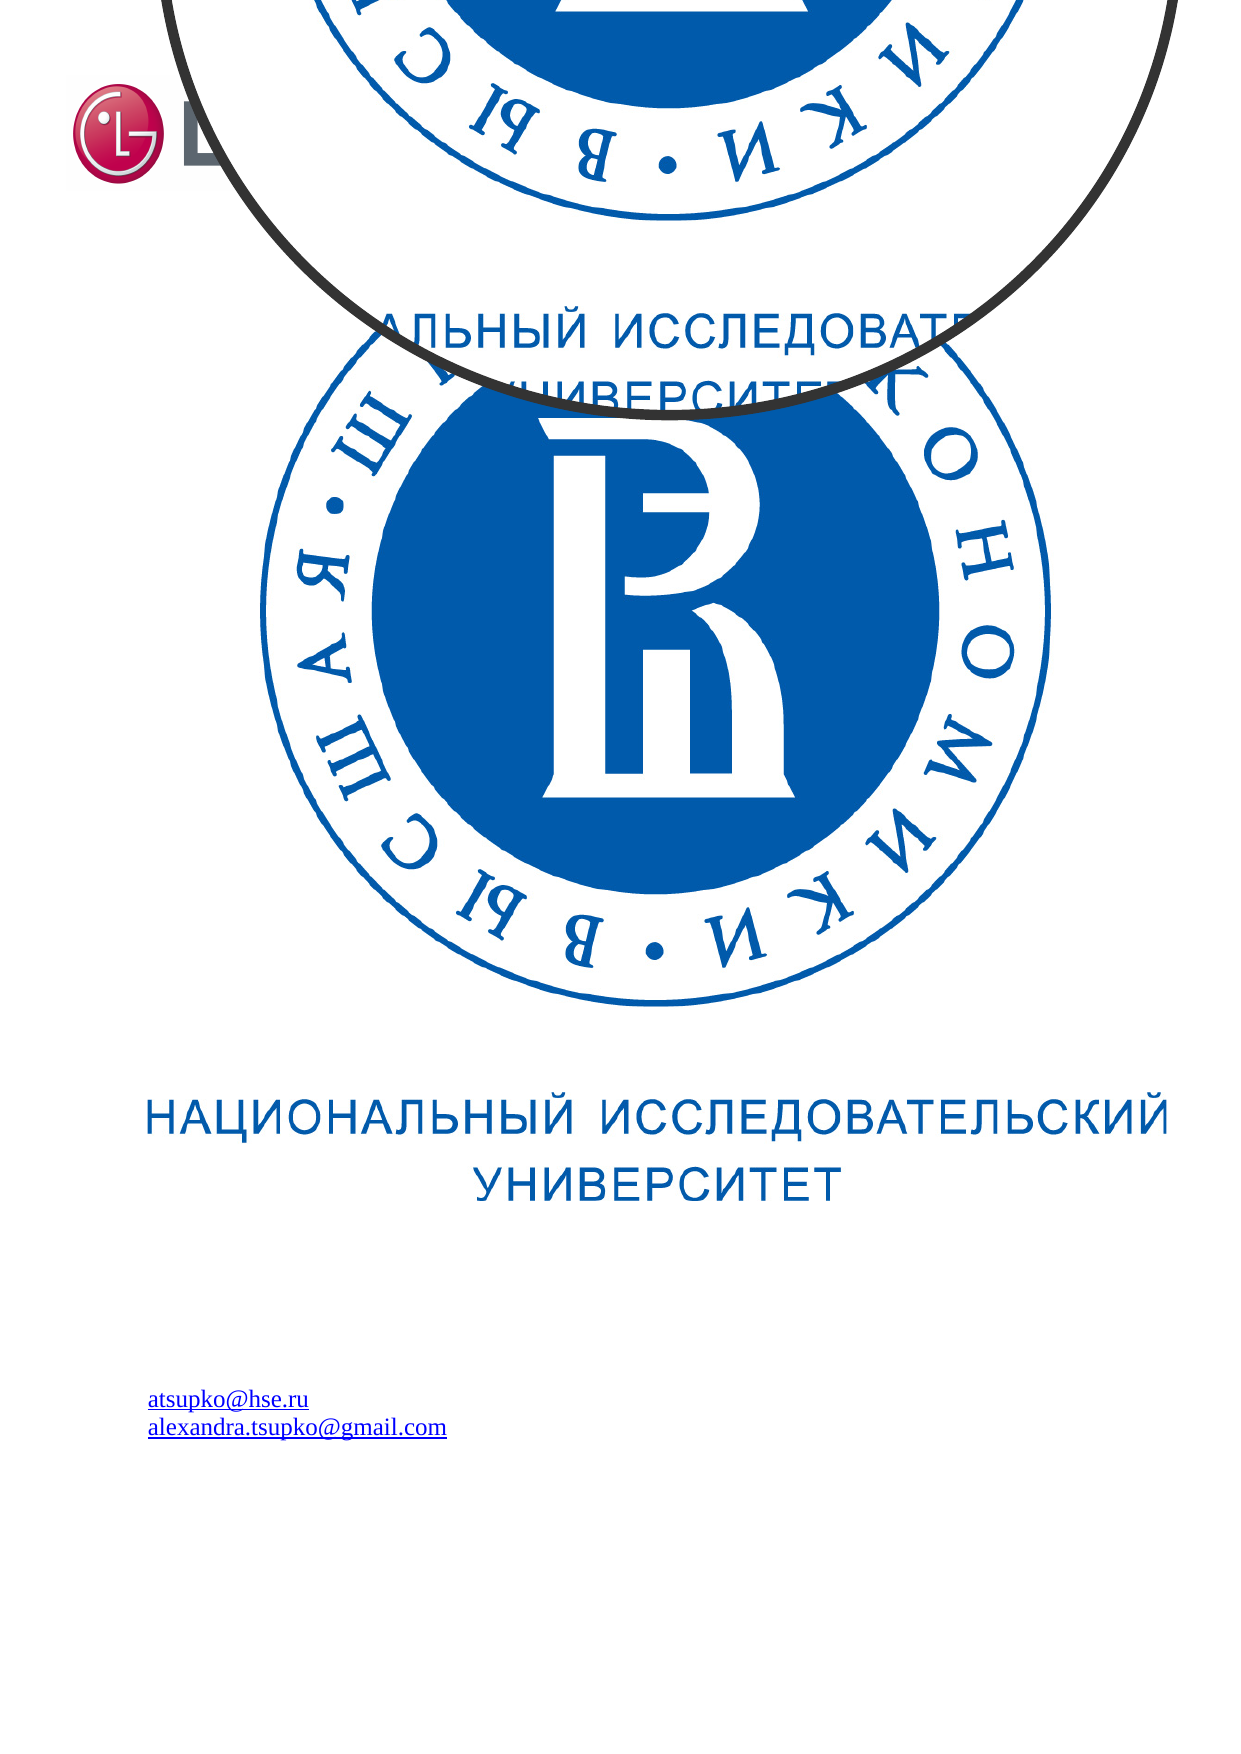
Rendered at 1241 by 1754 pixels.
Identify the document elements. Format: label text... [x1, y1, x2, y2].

picture [147, 215, 1167, 1201]
picture [172, 0, 1167, 409]
text atsupko@hse.ru [148, 1384, 1167, 1412]
text alexandra.tsupko@gmail.com [148, 1412, 1167, 1441]
picture [66, 75, 235, 191]
